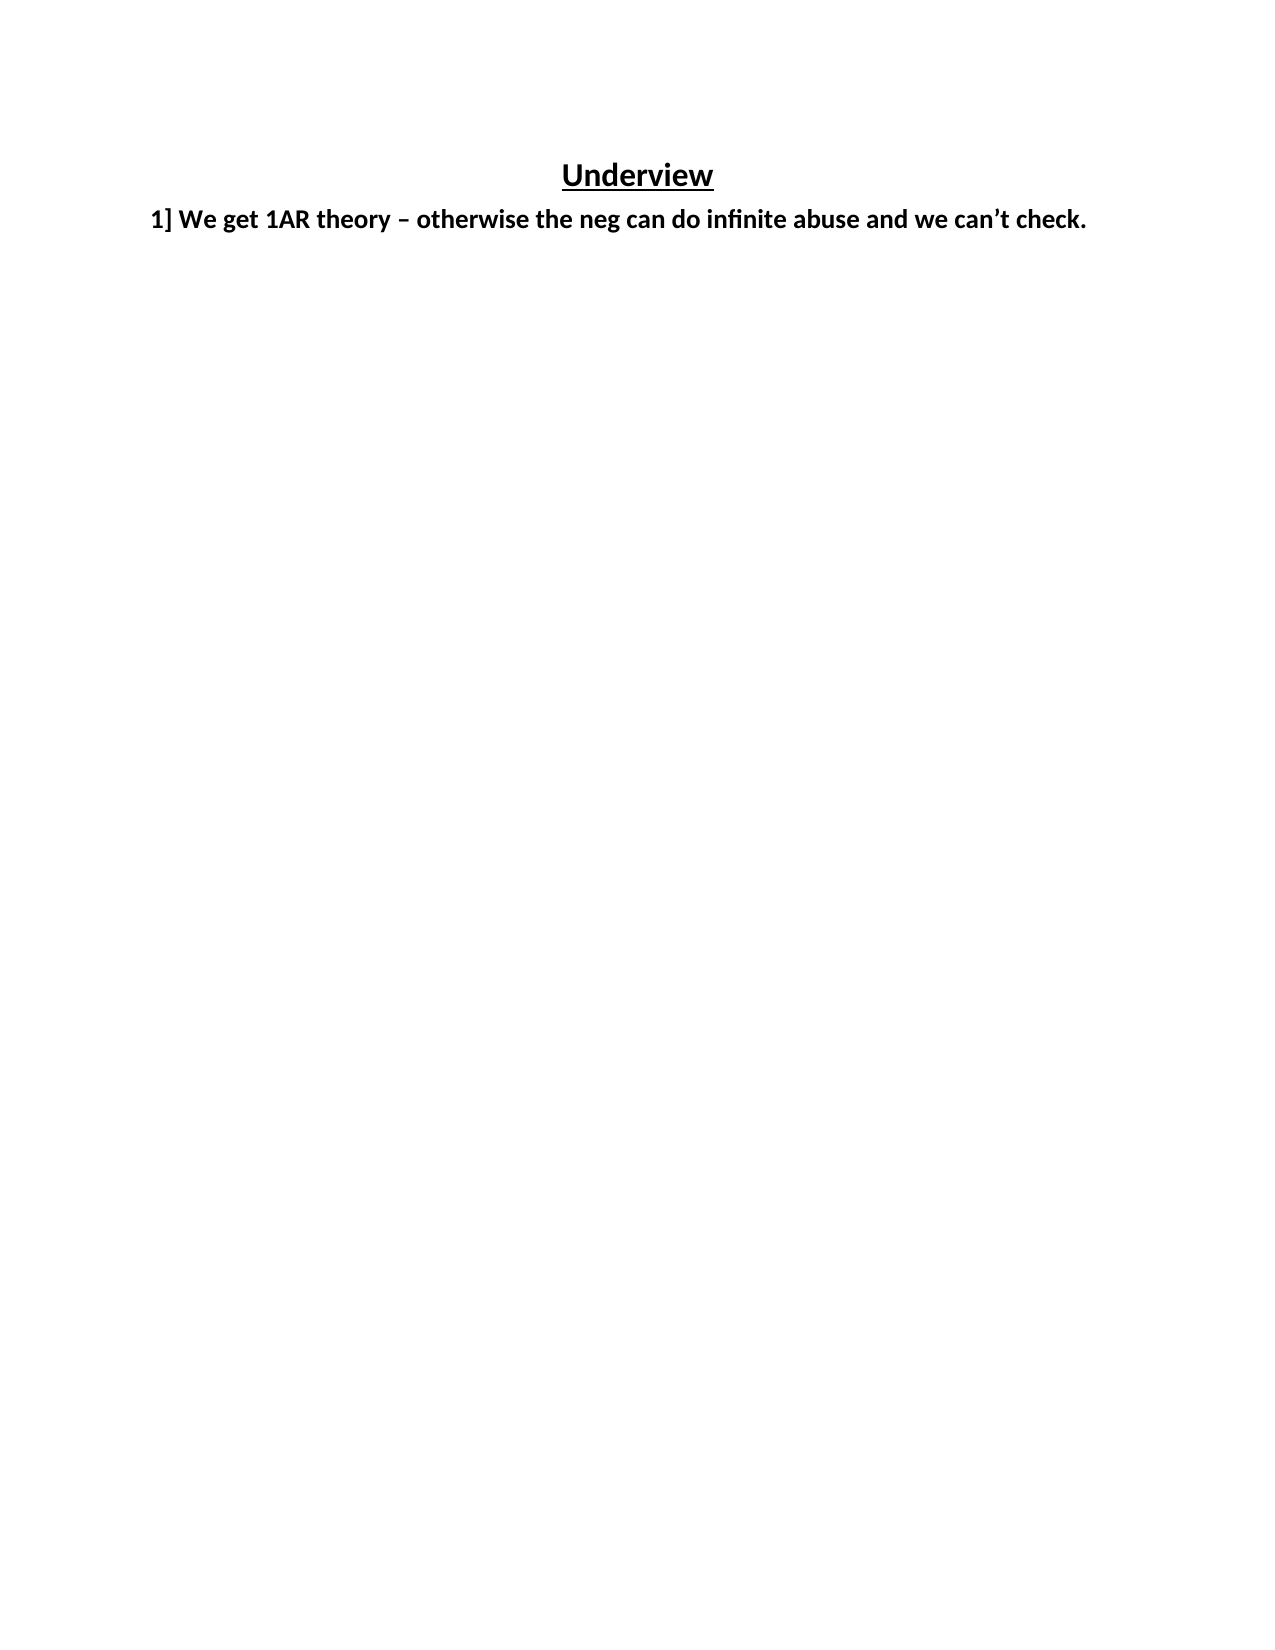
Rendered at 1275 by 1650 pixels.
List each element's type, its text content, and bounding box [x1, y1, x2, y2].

subtitle 1] We get 1AR theory – otherwise the neg can do infinite abuse and we can’t check. [150, 202, 1125, 235]
subtitle Underview [150, 154, 1125, 195]
